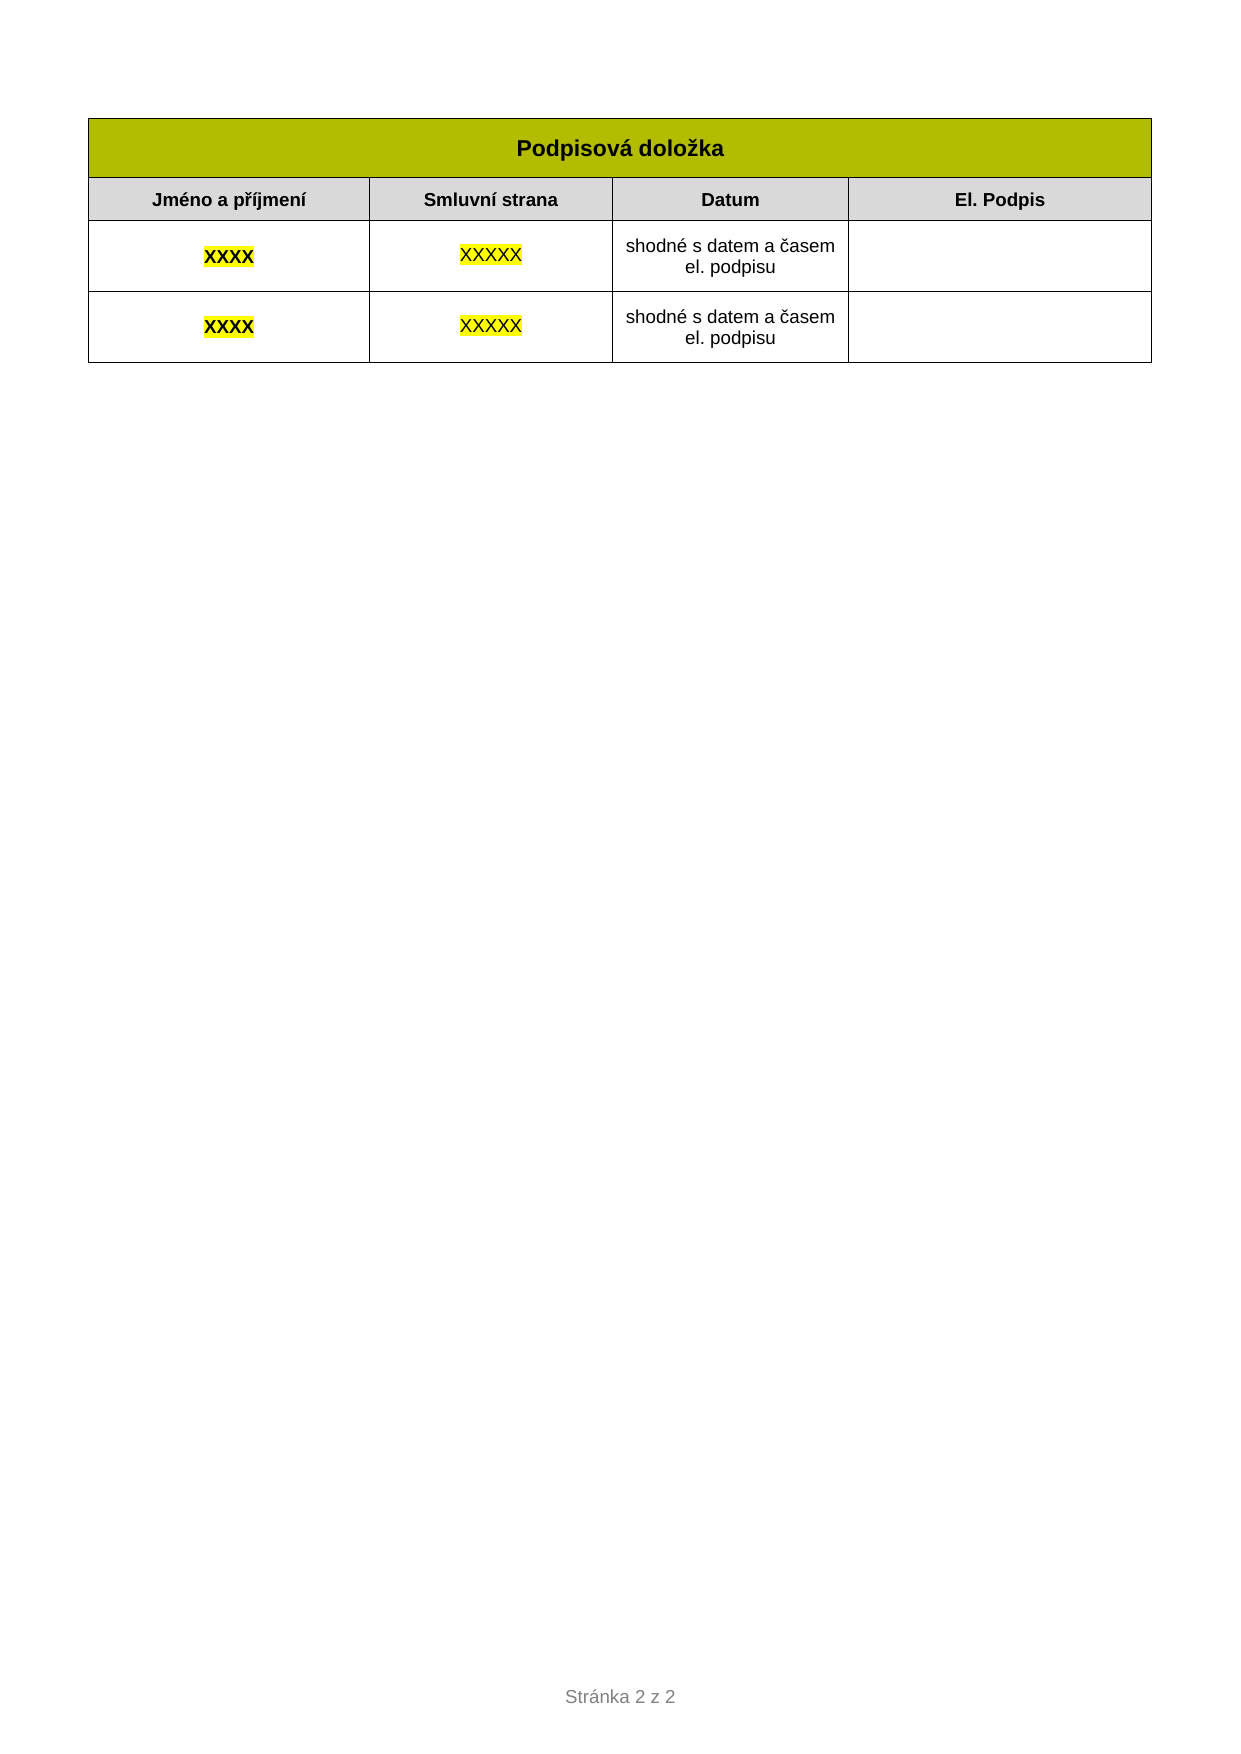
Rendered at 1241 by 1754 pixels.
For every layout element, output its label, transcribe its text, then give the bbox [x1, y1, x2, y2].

table_cell XXXX [89, 292, 369, 362]
table_cell XXXXX [370, 221, 612, 291]
table_cell Jméno a příjmení [89, 178, 369, 220]
table_cell [849, 292, 1151, 362]
table_cell [849, 221, 1151, 291]
table_cell shodné s datem a časem el. podpisu [613, 221, 848, 291]
table_cell XXXX [89, 221, 369, 291]
table_header Podpisová doložka [89, 119, 1151, 177]
table_cell El. Podpis [849, 178, 1151, 220]
table_cell XXXXX [370, 292, 612, 362]
table_cell Smluvní strana [370, 178, 612, 220]
table_cell shodné s datem a časem el. podpisu [613, 292, 848, 362]
table_cell Datum [613, 178, 848, 220]
